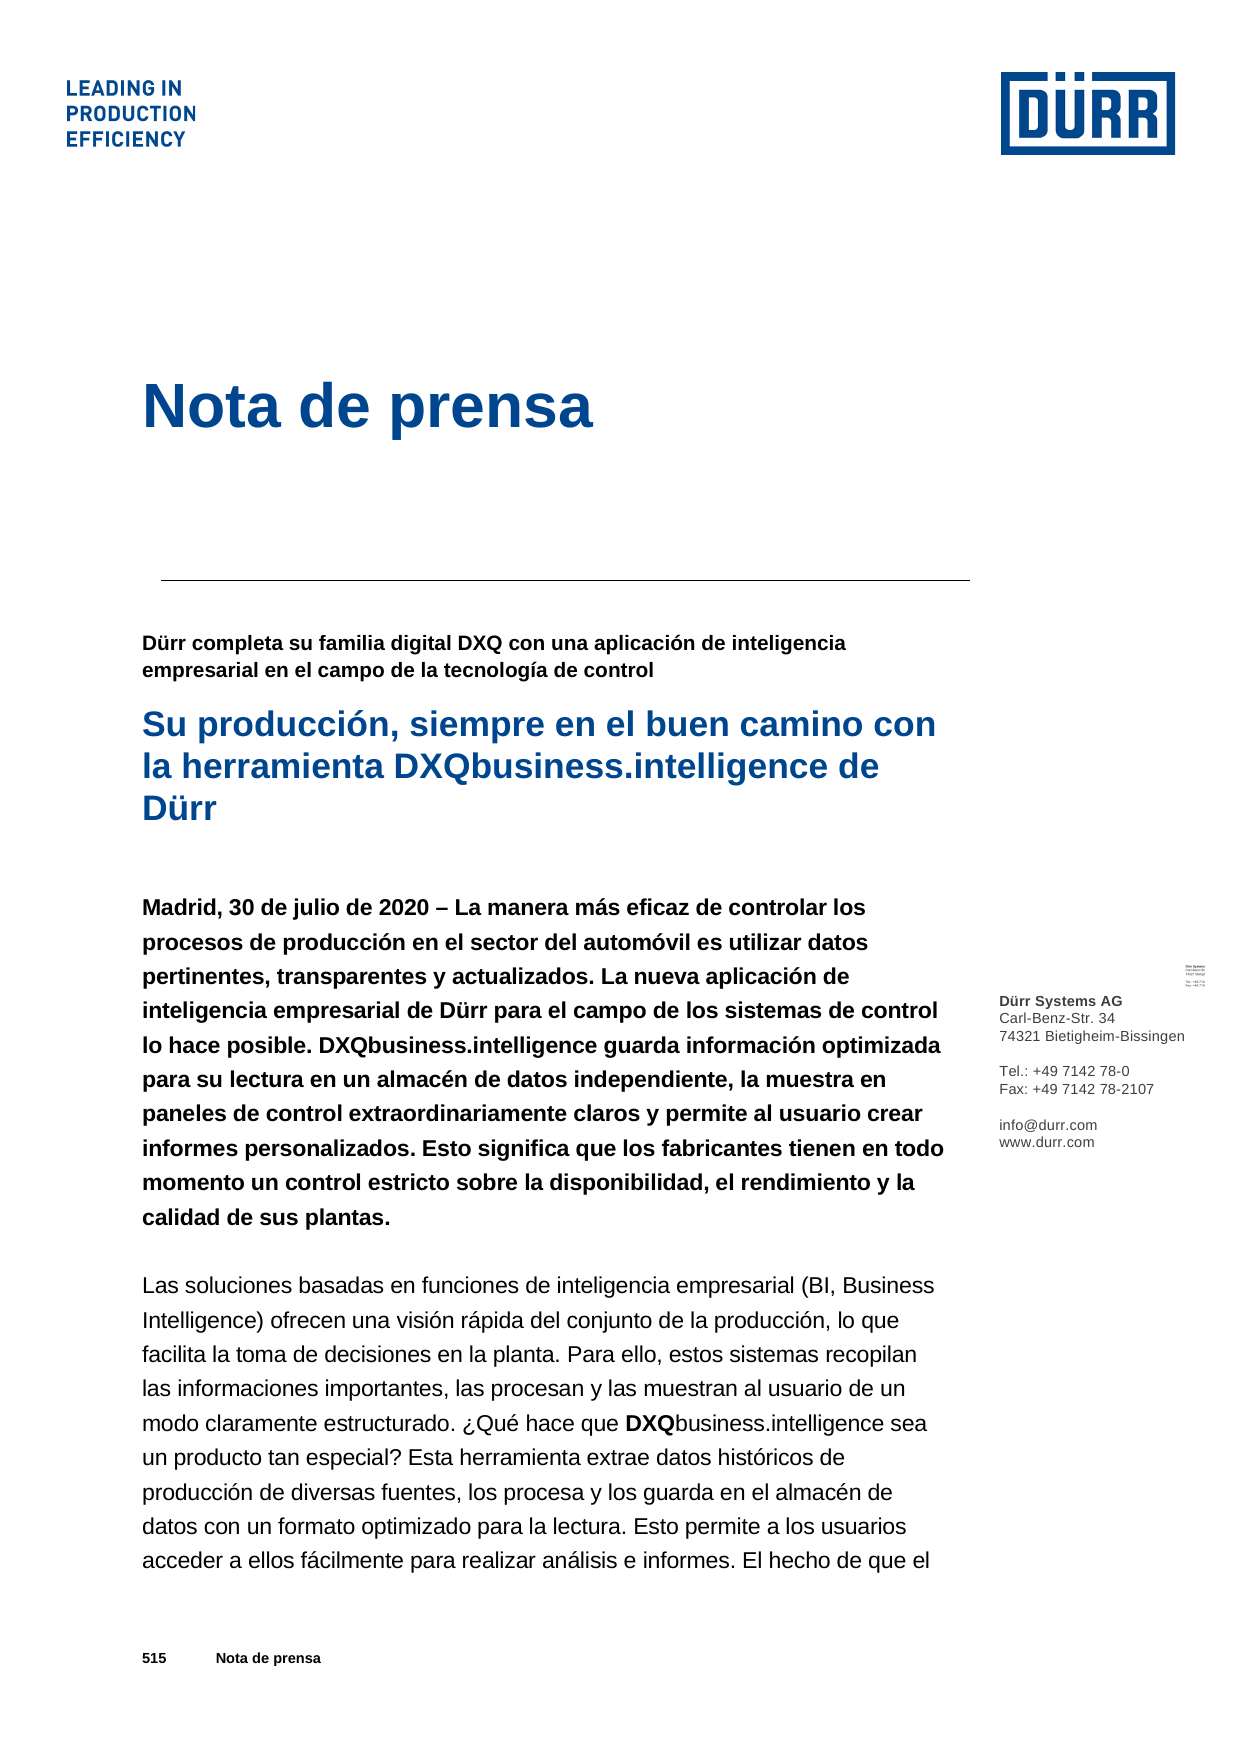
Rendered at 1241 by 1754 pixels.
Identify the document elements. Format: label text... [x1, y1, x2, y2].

text Dürr completa su familia digital DXQ con una aplicación de inteligencia empresarial en el campo de la tecnología de control [142, 628, 951, 682]
picture [67, 80, 196, 147]
text Madrid, 30 de julio de 2020 – La manera más eficaz de controlar los procesos de producción en el sector del automóvil es utilizar datos pertinentes, transparentes y actualizados. La nueva aplicación de inteligencia empresarial de Dürr para el campo de los sistemas de control lo hace posible. DXQbusiness.intelligence guarda información optimizada para su lectura en un almacén de datos independiente, la muestra en paneles de control extraordinariamente claros y permite al usuario crear informes personalizados. Esto significa que los fabricantes tienen en todo momento un control estricto sobre la disponibilidad, el rendimiento y la calidad de sus plantas. [142, 886, 951, 1230]
picture [1001, 72, 1175, 155]
text Nota de prensa [142, 366, 951, 441]
picture [999, 667, 1205, 992]
text Su producción, siempre en el buen camino con la herramienta DXQbusiness.intelligence de Dürr [142, 703, 951, 828]
